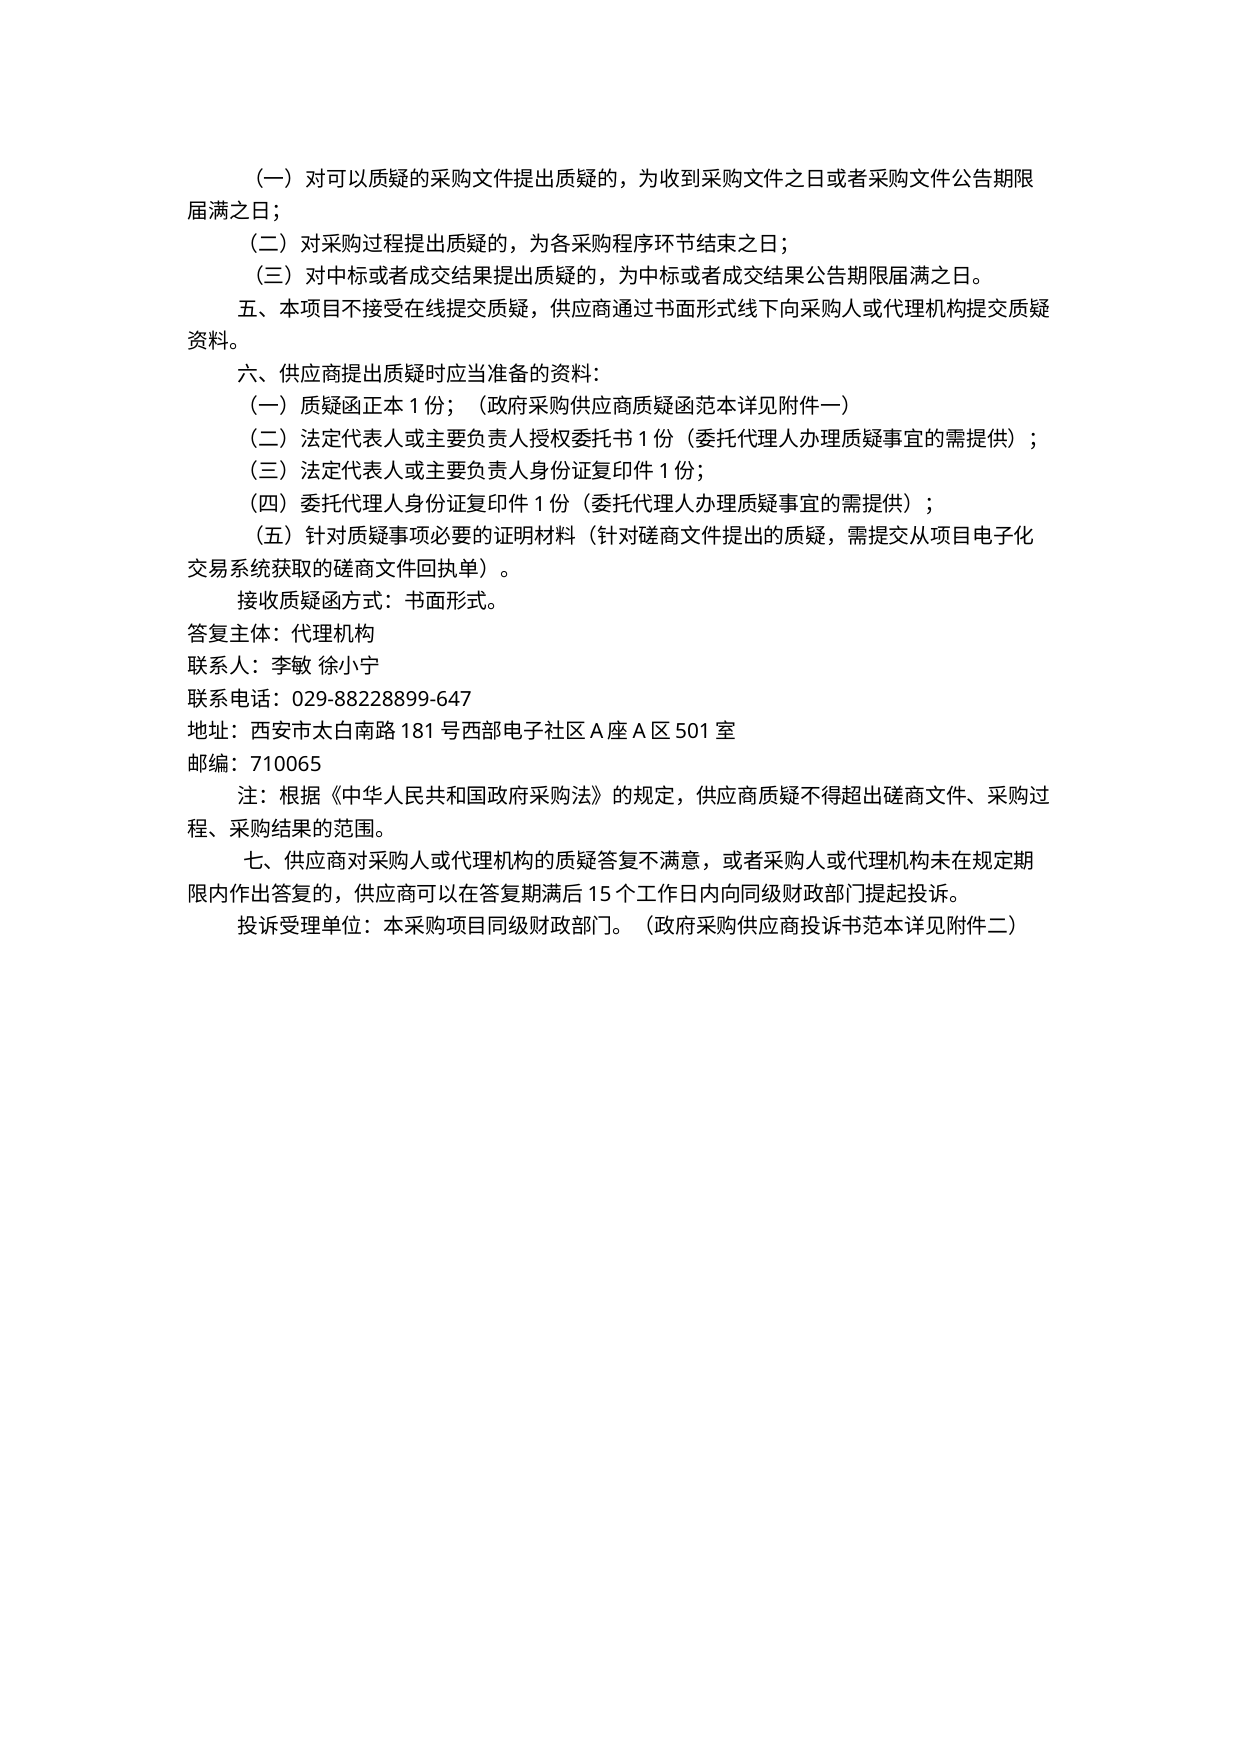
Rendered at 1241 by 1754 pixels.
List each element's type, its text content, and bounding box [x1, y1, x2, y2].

text 邮编：710065 [187, 747, 1053, 779]
text 地址：西安市太白南路181号西部电子社区A座A区501室 [187, 714, 1053, 747]
text （一）对可以质疑的采购文件提出质疑的，为收到采购文件之日或者采购文件公告期限届满之日； [187, 162, 1053, 227]
text （五）针对质疑事项必要的证明材料（针对磋商文件提出的质疑，需提交从项目电子化交易系统获取的磋商文件回执单）。 [187, 519, 1053, 584]
text （三）对中标或者成交结果提出质疑的，为中标或者成交结果公告期限届满之日。 [187, 259, 1053, 292]
text （三）法定代表人或主要负责人身份证复印件1份； [187, 454, 1053, 487]
text （二）对采购过程提出质疑的，为各采购程序环节结束之日； [187, 227, 1053, 259]
text 六、供应商提出质疑时应当准备的资料： [187, 357, 1053, 389]
text （四）委托代理人身份证复印件1份（委托代理人办理质疑事宜的需提供）； [187, 487, 1053, 519]
text 答复主体：代理机构 [187, 617, 1053, 649]
text 注：根据《中华人民共和国政府采购法》的规定，供应商质疑不得超出磋商文件、采购过程、采购结果的范围。 [187, 779, 1053, 844]
text （一）质疑函正本1份；（政府采购供应商质疑函范本详见附件一） [187, 389, 1053, 422]
text 投诉受理单位：本采购项目同级财政部门。（政府采购供应商投诉书范本详见附件二） [187, 909, 1053, 942]
text 联系人：李敏 徐小宁 [187, 649, 1053, 682]
text （二）法定代表人或主要负责人授权委托书1份（委托代理人办理质疑事宜的需提供）； [187, 422, 1053, 454]
text 接收质疑函方式：书面形式。 [187, 584, 1053, 617]
text 五、本项目不接受在线提交质疑，供应商通过书面形式线下向采购人或代理机构提交质疑资料。 [187, 292, 1053, 357]
text 联系电话：029-88228899-647 [187, 682, 1053, 714]
text 七、供应商对采购人或代理机构的质疑答复不满意，或者采购人或代理机构未在规定期限内作出答复的，供应商可以在答复期满后15个工作日内向同级财政部门提起投诉。 [187, 844, 1053, 909]
